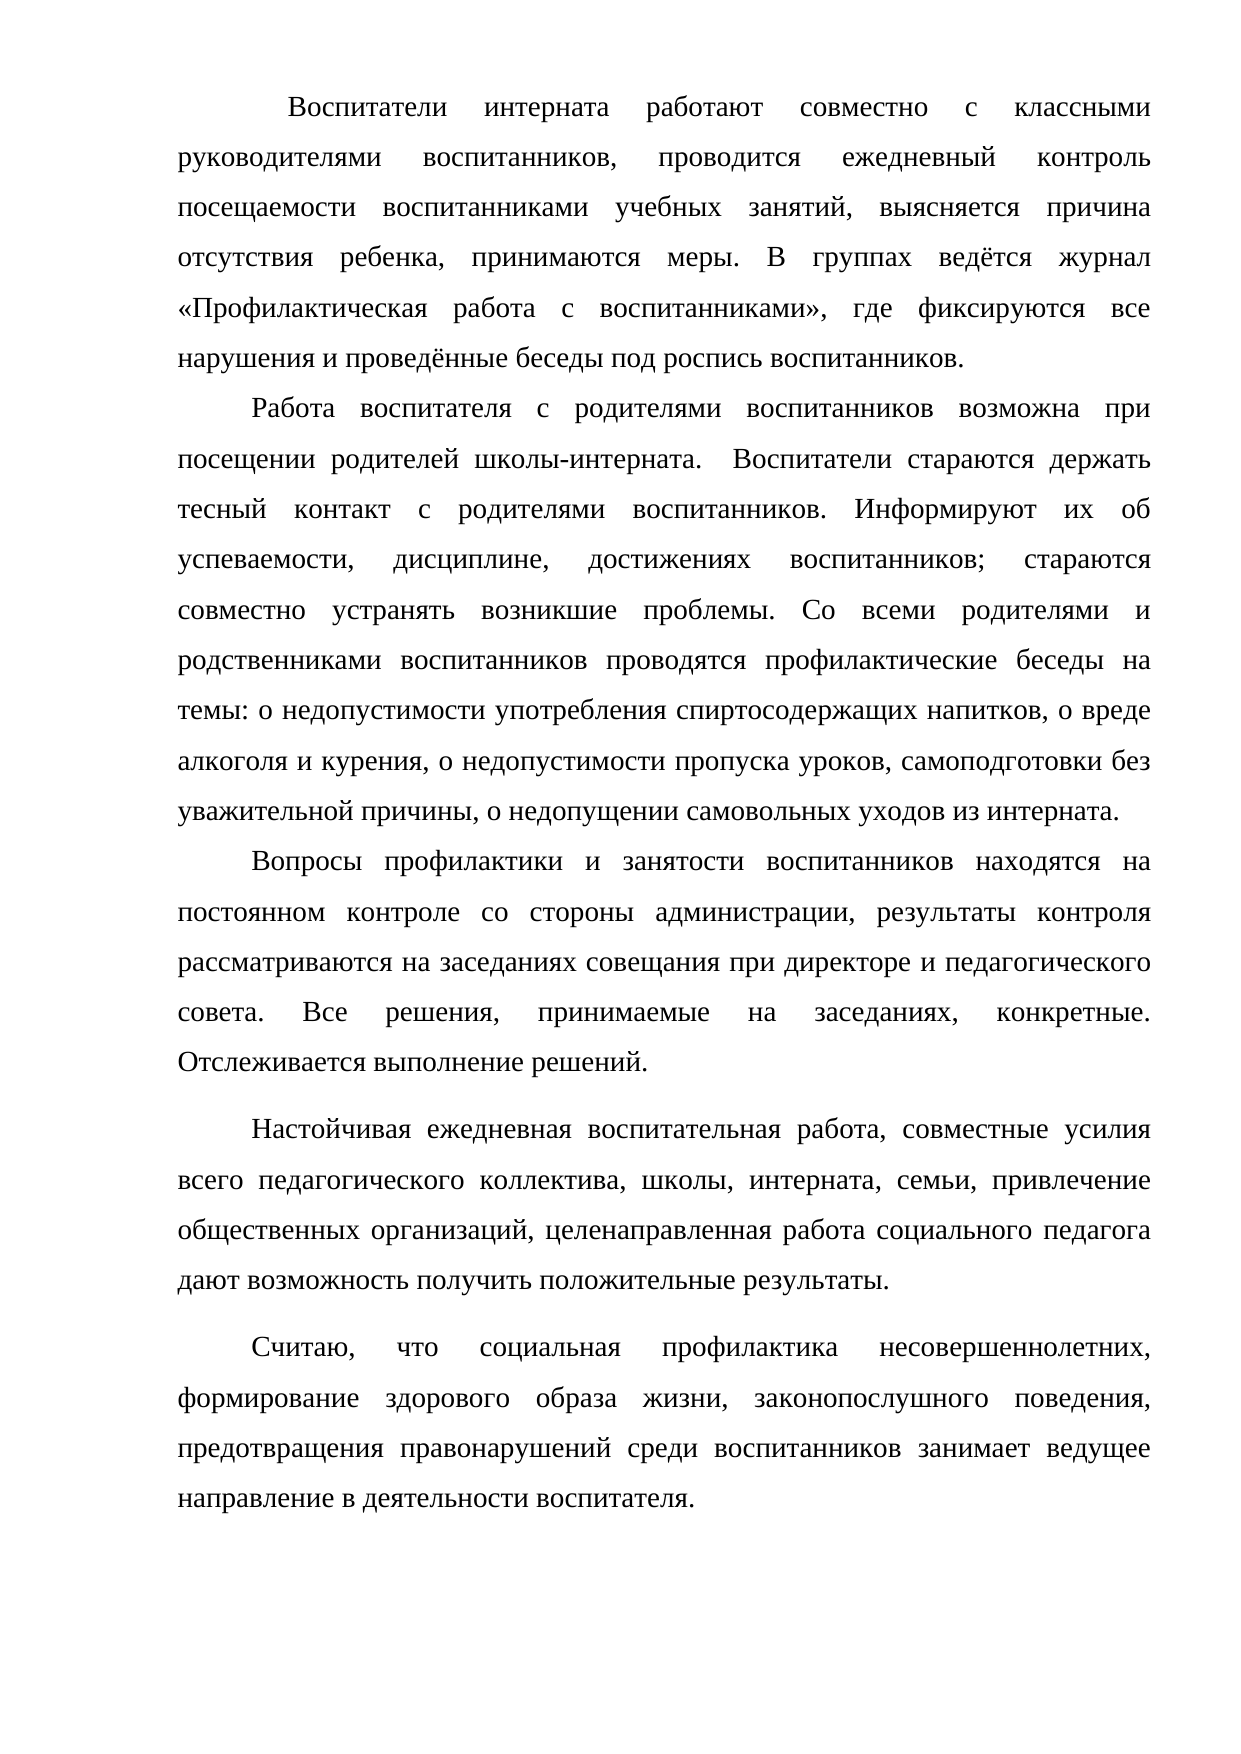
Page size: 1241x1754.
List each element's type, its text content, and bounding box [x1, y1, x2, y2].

text Вопросы профилактики и занятости воспитанников находятся на постоянном контроле со стороны администрации, результаты контроля рассматриваются на заседаниях совещания при директоре и педагогического совета. Все решения, принимаемые на заседаниях, конкретные. Отслеживается выполнение решений. [177, 843, 1152, 1078]
text Настойчивая ежедневная воспитательная работа, совместные усилия всего педагогического коллектива, школы, интерната, семьи, привлечение общественных организаций, целенаправленная работа социального педагога дают возможность получить положительные результаты. [177, 1112, 1152, 1296]
text Считаю, что социальная профилактика несовершеннолетних, формирование здорового образа жизни, законопослушного поведения, предотвращения правонарушений среди воспитанников занимает ведущее направление в деятельности воспитателя. [177, 1329, 1152, 1514]
text Воспитатели интерната работают совместно с классными руководителями воспитанников, проводится ежедневный контроль посещаемости воспитанниками учебных занятий, выясняется причина отсутствия ребенка, принимаются меры. В группах ведётся журнал «Профилактическая работа с воспитанниками», где фиксируются все нарушения и проведённые беседы под роспись воспитанников. [177, 89, 1152, 374]
text Работа воспитателя с родителями воспитанников возможна при посещении родителей школы-интерната. Воспитатели стараются держать тесный контакт с родителями воспитанников. Информируют их об успеваемости, дисциплине, достижениях воспитанников; стараются совместно устранять возникшие проблемы. Со всеми родителями и родственниками воспитанников проводятся профилактические беседы на темы: о недопустимости употребления спиртосодержащих напитков, о вреде алкоголя и курения, о недопустимости пропуска уроков, самоподготовки без уважительной причины, о недопущении самовольных уходов из интерната. [177, 391, 1152, 827]
